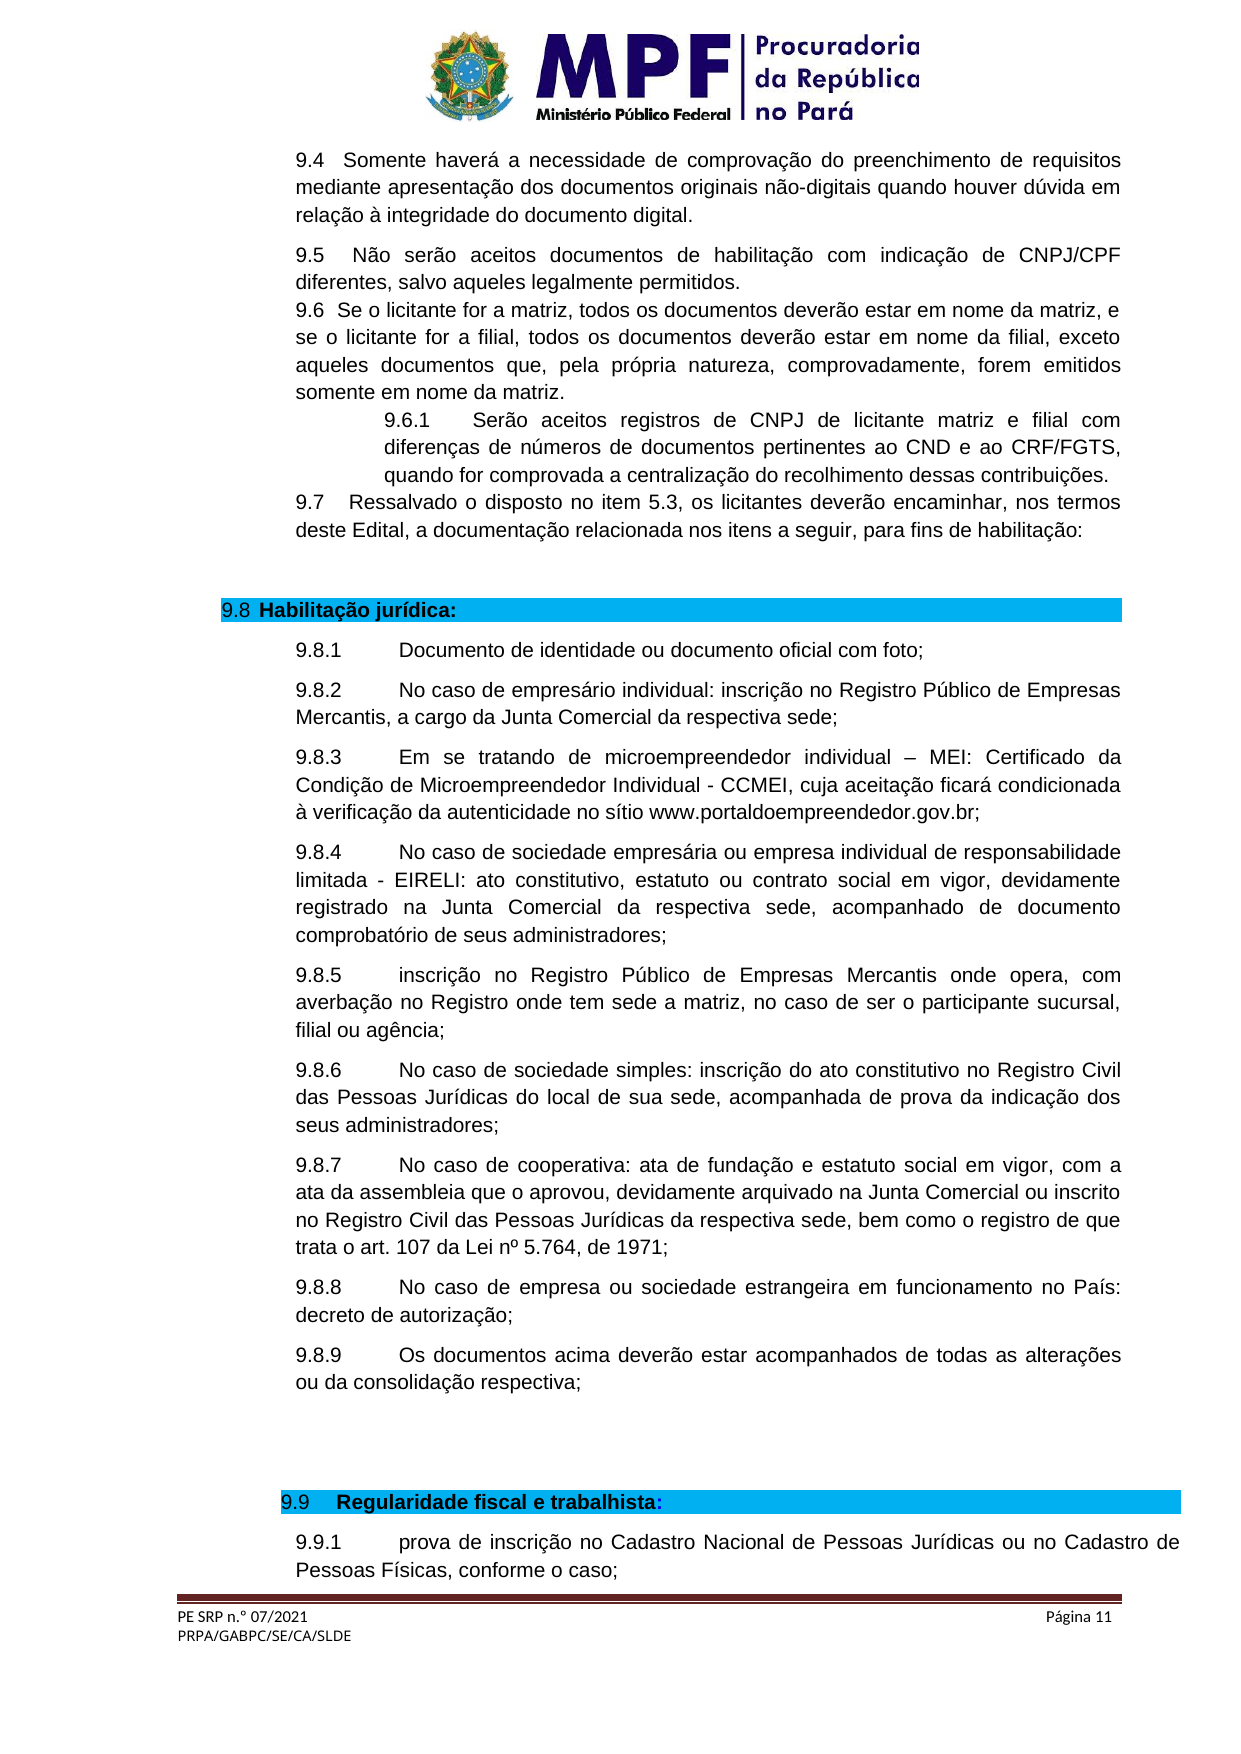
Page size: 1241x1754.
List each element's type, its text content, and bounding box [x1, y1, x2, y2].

list Somente haverá a necessidade de comprovação do preenchimento de requisitos mediante apresentação dos documentos originais não-digitais quando houver dúvida em relação à integridade do documento digital. [295, 148, 1122, 227]
list Documento de identidade ou documento oficial com foto; [295, 638, 1122, 662]
list prova de inscrição no Cadastro Nacional de Pessoas Jurídicas ou no Cadastro de Pessoas Físicas, conforme o caso; [295, 1530, 1181, 1582]
list Não serão aceitos documentos de habilitação com indicação de CNPJ/CPF diferentes, salvo aqueles legalmente permitidos. [295, 243, 1122, 294]
list Regularidade fiscal e trabalhista: [281, 1490, 1181, 1514]
list Se o licitante for a matriz, todos os documentos deverão estar em nome da matriz, e se o licitante for a filial, todos os documentos deverão estar em nome da filial, exceto aqueles documentos que, pela própria natureza, comprovadamente, forem emitidos somente em nome da matriz. [295, 298, 1122, 404]
list Os documentos acima deverão estar acompanhados de todas as alterações ou da consolidação respectiva; [295, 1343, 1122, 1394]
list inscrição no Registro Público de Empresas Mercantis onde opera, com averbação no Registro onde tem sede a matriz, no caso de ser o participante sucursal, filial ou agência; [295, 963, 1122, 1042]
list No caso de sociedade simples: inscrição do ato constitutivo no Registro Civil das Pessoas Jurídicas do local de sua sede, acompanhada de prova da indicação dos seus administradores; [295, 1058, 1122, 1137]
list No caso de empresário individual: inscrição no Registro Público de Empresas Mercantis, a cargo da Junta Comercial da respectiva sede; [295, 678, 1122, 729]
picture [536, 34, 919, 120]
list Serão aceitos registros de CNPJ de licitante matriz e filial com diferenças de números de documentos pertinentes ao CND e ao CRF/FGTS, quando for comprovada a centralização do recolhimento dessas contribuições. [384, 408, 1122, 487]
list Em se tratando de microempreendedor individual – MEI: Certificado da Condição de Microempreendedor Individual - CCMEI, cuja aceitação ficará condicionada à verificação da autenticidade no sítio www.portaldoempreendedor.gov.br; [295, 745, 1122, 824]
list Ressalvado o disposto no item 5.3, os licitantes deverão encaminhar, nos termos deste Edital, a documentação relacionada nos itens a seguir, para fins de habilitação: [295, 490, 1122, 542]
list No caso de cooperativa: ata de fundação e estatuto social em vigor, com a ata da assembleia que o aprovou, devidamente arquivado na Junta Comercial ou inscrito no Registro Civil das Pessoas Jurídicas da respectiva sede, bem como o registro de que trata o art. 107 da Lei nº 5.764, de 1971; [295, 1153, 1122, 1259]
picture [425, 29, 514, 122]
list No caso de empresa ou sociedade estrangeira em funcionamento no País: decreto de autorização; [295, 1275, 1122, 1327]
list Habilitação jurídica: [221, 598, 1122, 622]
list No caso de sociedade empresária ou empresa individual de responsabilidade limitada - EIRELI: ato constitutivo, estatuto ou contrato social em vigor, devidamente registrado na Junta Comercial da respectiva sede, acompanhado de documento comprobatório de seus administradores; [295, 840, 1122, 947]
